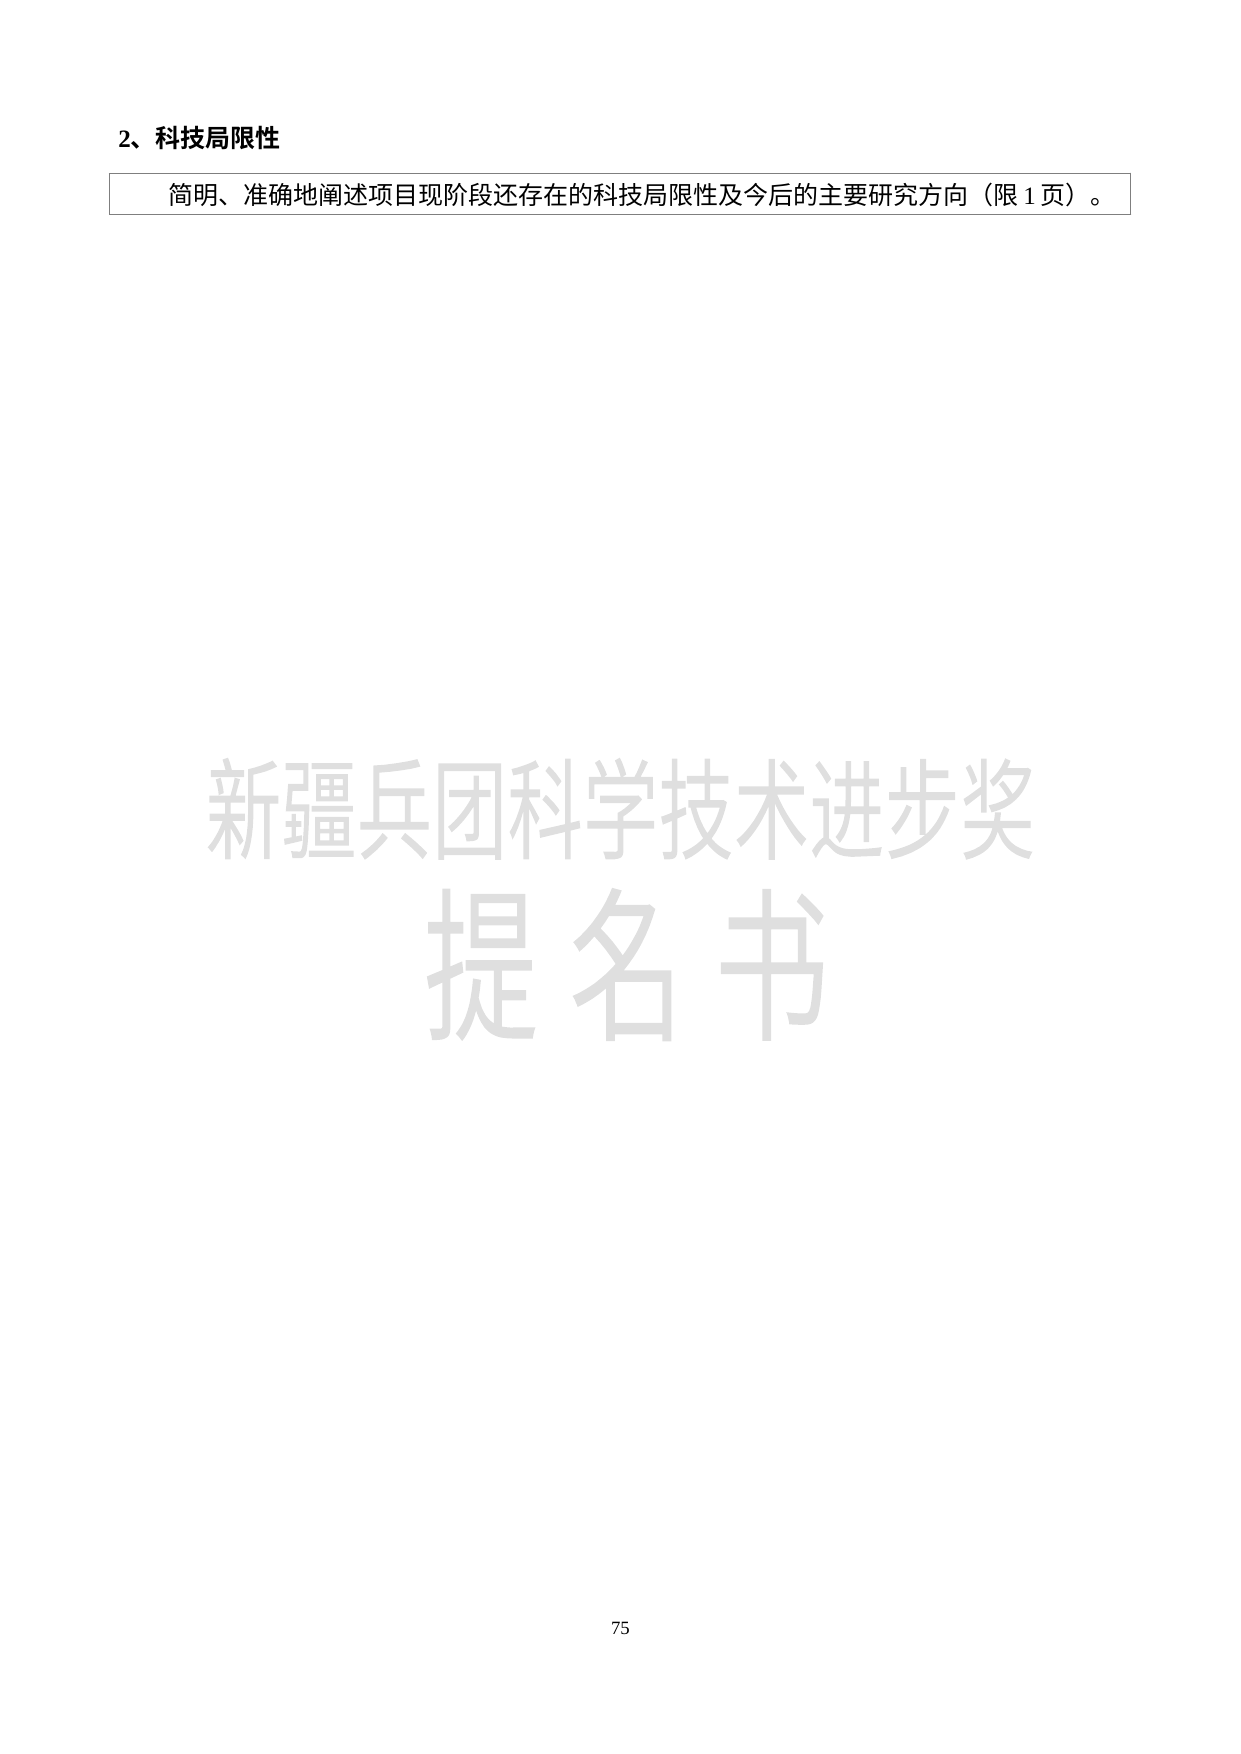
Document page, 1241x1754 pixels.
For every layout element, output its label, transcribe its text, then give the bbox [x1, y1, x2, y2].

text 2、科技局限性 [118, 118, 1122, 154]
text 简明、准确地阐述项目现阶段还存在的科技局限性及今后的主要研究方向（限1页）。 [110, 174, 1130, 214]
